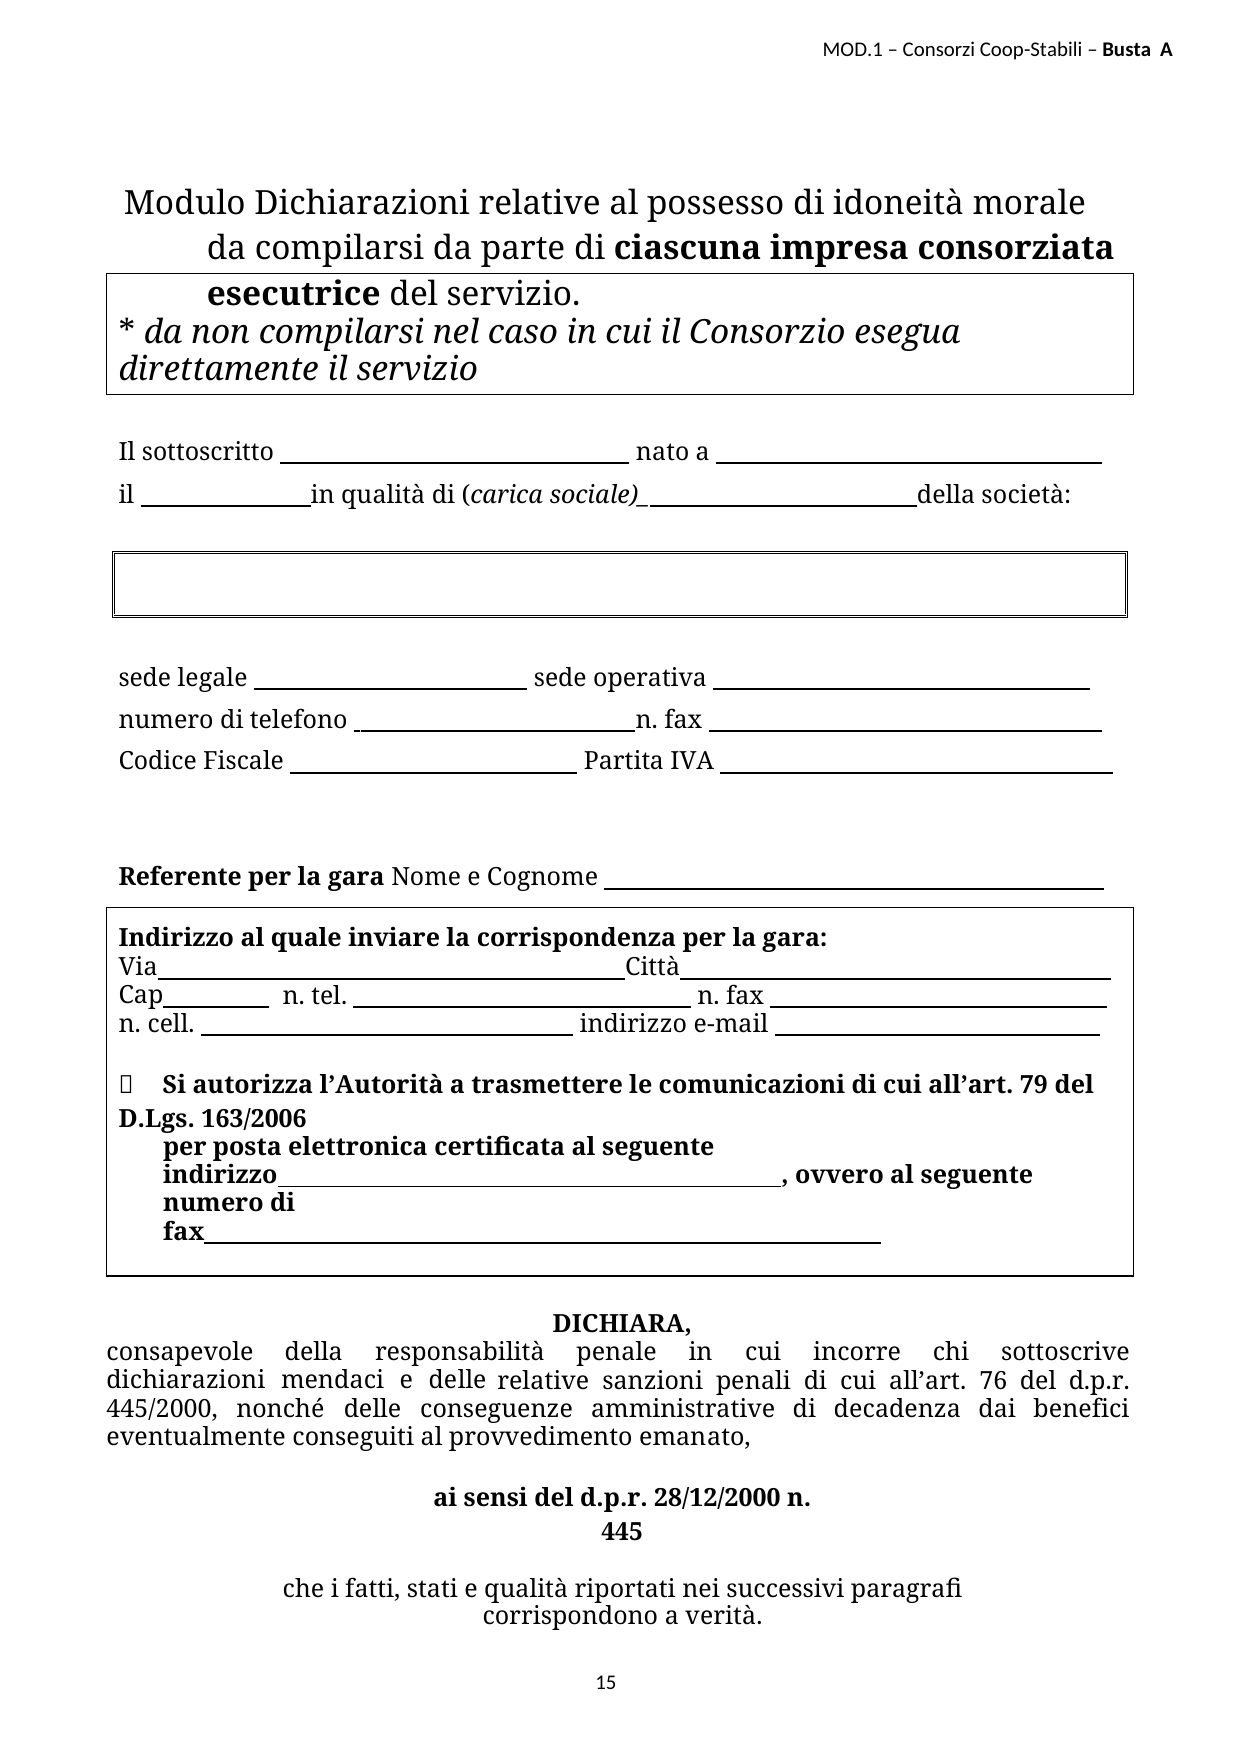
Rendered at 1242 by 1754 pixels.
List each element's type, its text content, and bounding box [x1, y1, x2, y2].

text che i fatti, stati e qualità riportati nei successivi paragrafi corrispondono a verità. [231, 1575, 1014, 1630]
text per posta elettronica certificata al seguente [163, 1134, 1137, 1162]
text sede legale sede operativa [118, 659, 1137, 693]
text n. tel. n. fax [282, 982, 1137, 1010]
text Cap [118, 982, 276, 1009]
text Via Città [118, 954, 1137, 981]
text numero di telefono n. fax Codice Fiscale Partita IVA [118, 694, 1122, 777]
text * da non compilarsi nel caso in cui il Consorzio esegua direttamente il servizio [118, 315, 1137, 388]
text Indirizzo al quale inviare la corrispondenza per la gara: [118, 920, 1137, 954]
text consapevole della responsabilità penale in cui incorre chi sottoscrive dichiarazioni mendaci e delle relative sanzioni penali di cui all’art. 76 del d.p.r. 445/2000, nonché delle conseguenze amministrative di decadenza dai benefici eventualmente conseguiti al provvedimento emanato, [106, 1339, 1130, 1451]
text indirizzo , ovvero al seguente numero di [163, 1162, 1137, 1218]
text fax [163, 1218, 1137, 1246]
text Modulo Dichiarazioni relative al possesso di idoneità morale da compilarsi da parte di ciascuna impresa consorziata esecutrice del servizio. [123, 178, 1126, 315]
text Referente per la gara Nome e Cognome [118, 864, 1137, 891]
text il in qualità di (carica sociale)_ della società: [118, 481, 1137, 509]
text DICHIARA, [549, 1305, 695, 1339]
text ai sensi del d.p.r. 28/12/2000 n. 445 [430, 1479, 814, 1547]
text Il sottoscritto nato a [118, 433, 1137, 467]
text n. cell. indirizzo e-mail [118, 1011, 1137, 1038]
text  Si autorizza l’Autorità a trasmettere le comunicazioni di cui all’art. 79 del D.Lgs. 163/2006 [118, 1066, 1137, 1134]
